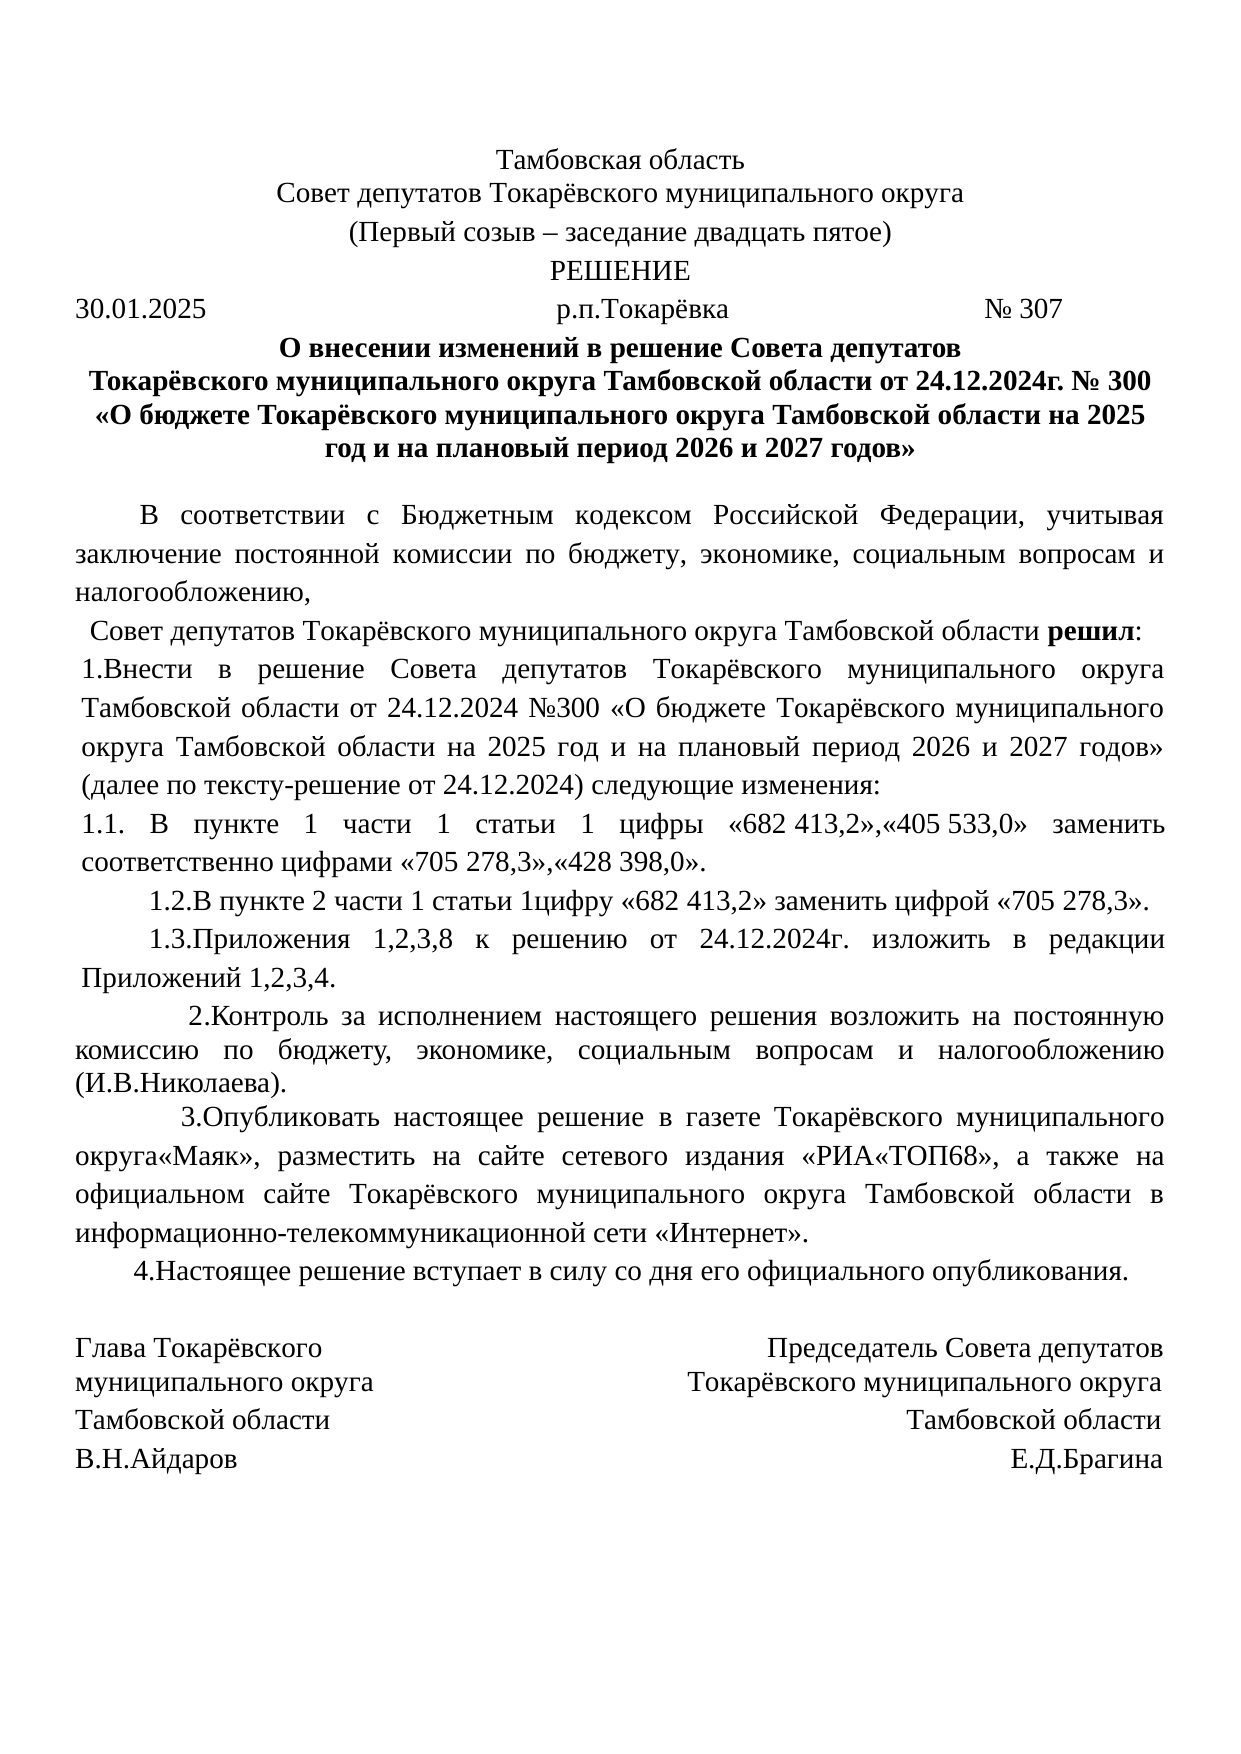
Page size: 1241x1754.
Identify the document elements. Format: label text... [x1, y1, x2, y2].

text 1.Внести в решение Совета депутатов Токарёвского муниципального округа Тамбовской области от 24.12.2024 №300 «О бюджете Токарёвского муниципального округа Тамбовской области на 2025 год и на плановый период 2026 и 2027 годов» (далее по тексту-решение от 24.12.2024) следующие изменения: [81, 652, 1165, 801]
text 1.2.В пункте 2 части 1 статьи 1цифру «682 413,2» заменить цифрой «705 278,3». [81, 883, 1165, 916]
text Совет депутатов Токарёвского муниципального округа [75, 176, 1165, 209]
text В.Н.Айдаров Е.Д.Брагина [75, 1441, 1165, 1474]
text муниципального округа Токарёвского муниципального округа [16, 1364, 1168, 1397]
title О внесении изменений в решение Совета депутатов [75, 330, 1165, 363]
subtitle Тамбовская область [75, 142, 1165, 176]
text 4.Настоящее решение вступает в силу со дня его официального опубликования. [75, 1253, 1165, 1287]
title Токарёвского муниципального округа Тамбовской области от 24.12.2024г. № 300 [75, 363, 1165, 397]
text РЕШЕНИЕ [75, 253, 1165, 286]
text 3.Опубликовать настоящее решение в газете Токарёвского муниципального округа«Маяк», разместить на сайте сетевого издания «РИА«ТОП68», а также на официальном сайте Токарёвского муниципального округа Тамбовской области в информационно-телекоммуникационной сети «Интернет». [75, 1099, 1165, 1248]
text В соответствии с Бюджетным кодексом Российской Федерации, учитывая заключение постоянной комиссии по бюджету, экономике, социальным вопросам и налогообложению, [75, 497, 1165, 608]
text (Первый созыв – заседание двадцать пятое) [75, 214, 1165, 248]
text Тамбовской области Тамбовской области [16, 1402, 1168, 1436]
text 1.3.Приложения 1,2,3,8 к решению от 24.12.2024г. изложить в редакции Приложений 1,2,3,4. [81, 921, 1165, 993]
text Глава Токарёвского Председатель Совета депутатов [75, 1330, 1165, 1364]
title «О бюджете Токарёвского муниципального округа Тамбовской области на 2025 год и на плановый период 2026 и 2027 годов» [75, 397, 1165, 464]
text 1.1. В пункте 1 части 1 статьи 1 цифры «682 413,2»,«405 533,0» заменить соответственно цифрами «705 278,3»,«428 398,0». [81, 806, 1165, 878]
title 2.Контроль за исполнением настоящего решения возложить на постоянную комиссию по бюджету, экономике, социальным вопросам и налогообложению (И.В.Николаева). [75, 998, 1165, 1099]
text Совет депутатов Токарёвского муниципального округа Тамбовской области решил: [75, 613, 1165, 647]
text 30.01.2025 р.п.Токарёвка № 307 [75, 291, 1165, 325]
